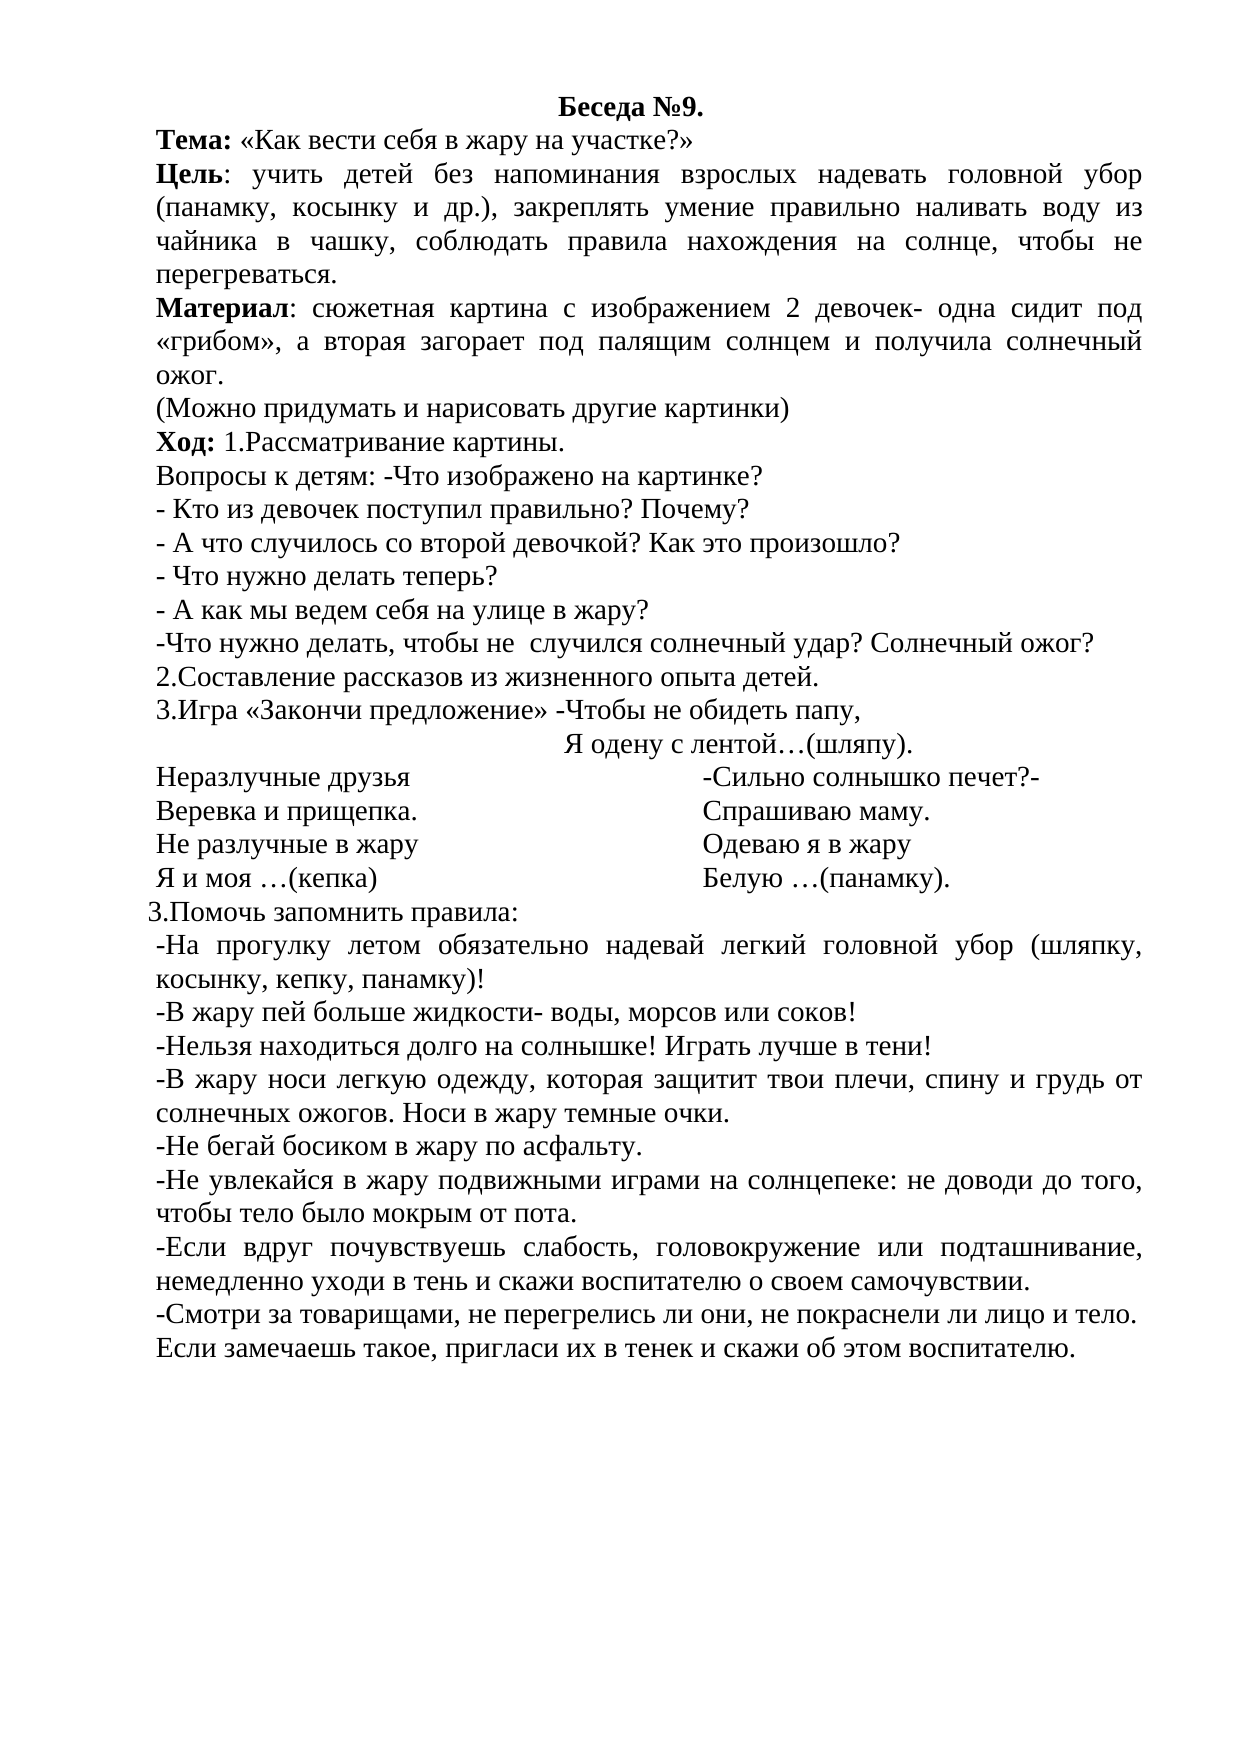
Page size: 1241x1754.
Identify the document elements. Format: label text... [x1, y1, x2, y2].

text -На прогулку летом обязательно надевай легкий головной убор (шляпку, косынку, кепку, панамку)! [156, 927, 1144, 994]
text 2.Составление рассказов из жизненного опыта детей. [156, 659, 1144, 692]
text -Смотри за товарищами, не перегрелись ли они, не покраснели ли лицо и тело. [156, 1296, 1144, 1330]
text (Можно придумать и нарисовать другие картинки) [156, 391, 1144, 424]
text Цель: учить детей без напоминания взрослых надевать головной убор (панамку, косынку и др.), закреплять умение правильно наливать воду из чайника в чашку, соблюдать правила нахождения на солнце, чтобы не перегреваться. [156, 156, 1144, 290]
text Ход: 1.Рассматривание картины. [156, 424, 1144, 458]
text Беседа №9. [118, 89, 1144, 122]
text Веревка и прищепка. [156, 793, 554, 827]
text Не разлучные в жару [156, 827, 554, 860]
text -Не бегай босиком в жару по асфальту. [156, 1128, 1144, 1162]
text Тема: «Как вести себя в жару на участке?» [118, 122, 1144, 156]
text 3.Помочь запомнить правила: [118, 894, 1144, 927]
text - Кто из девочек поступил правильно? Почему? [156, 491, 1144, 525]
text - Что нужно делать теперь? [156, 558, 1144, 592]
text Если замечаешь такое, пригласи их в тенек и скажи об этом воспитателю. [156, 1330, 1144, 1363]
text Вопросы к детям: -Что изображено на картинке? [156, 458, 1144, 491]
text -Не увлекайся в жару подвижными играми на солнцепеке: не доводи до того, чтобы тело было мокрым от пота. [156, 1162, 1144, 1229]
text Белую …(панамку). [702, 860, 1144, 894]
text Неразлучные друзья [156, 759, 554, 793]
text Я одену с лентой…(шляпу). [156, 726, 1144, 759]
text Материал: сюжетная картина с изображением 2 девочек- одна сидит под «грибом», а вторая загорает под палящим солнцем и получила солнечный ожог. [156, 290, 1144, 391]
text -Что нужно делать, чтобы не случился солнечный удар? Солнечный ожог? [156, 625, 1144, 659]
text 3.Игра «Закончи предложение» -Чтобы не обидеть папу, [156, 692, 1144, 726]
text - А как мы ведем себя на улице в жару? [156, 592, 1144, 625]
text Я и моя …(кепка) [156, 860, 554, 894]
text -В жару пей больше жидкости- воды, морсов или соков! [156, 994, 1144, 1028]
text -Нельзя находиться долго на солнышке! Играть лучше в тени! [156, 1028, 1144, 1061]
text -Если вдруг почувствуешь слабость, головокружение или подташнивание, немедленно уходи в тень и скажи воспитателю о своем самочувствии. [156, 1229, 1144, 1296]
text - А что случилось со второй девочкой? Как это произошло? [156, 525, 1144, 558]
text Спрашиваю маму. [702, 793, 1144, 827]
text -В жару носи легкую одежду, которая защитит твои плечи, спину и грудь от солнечных ожогов. Носи в жару темные очки. [156, 1061, 1144, 1128]
text Одеваю я в жару [702, 827, 1144, 860]
text -Сильно солнышко печет?- [702, 759, 1144, 793]
